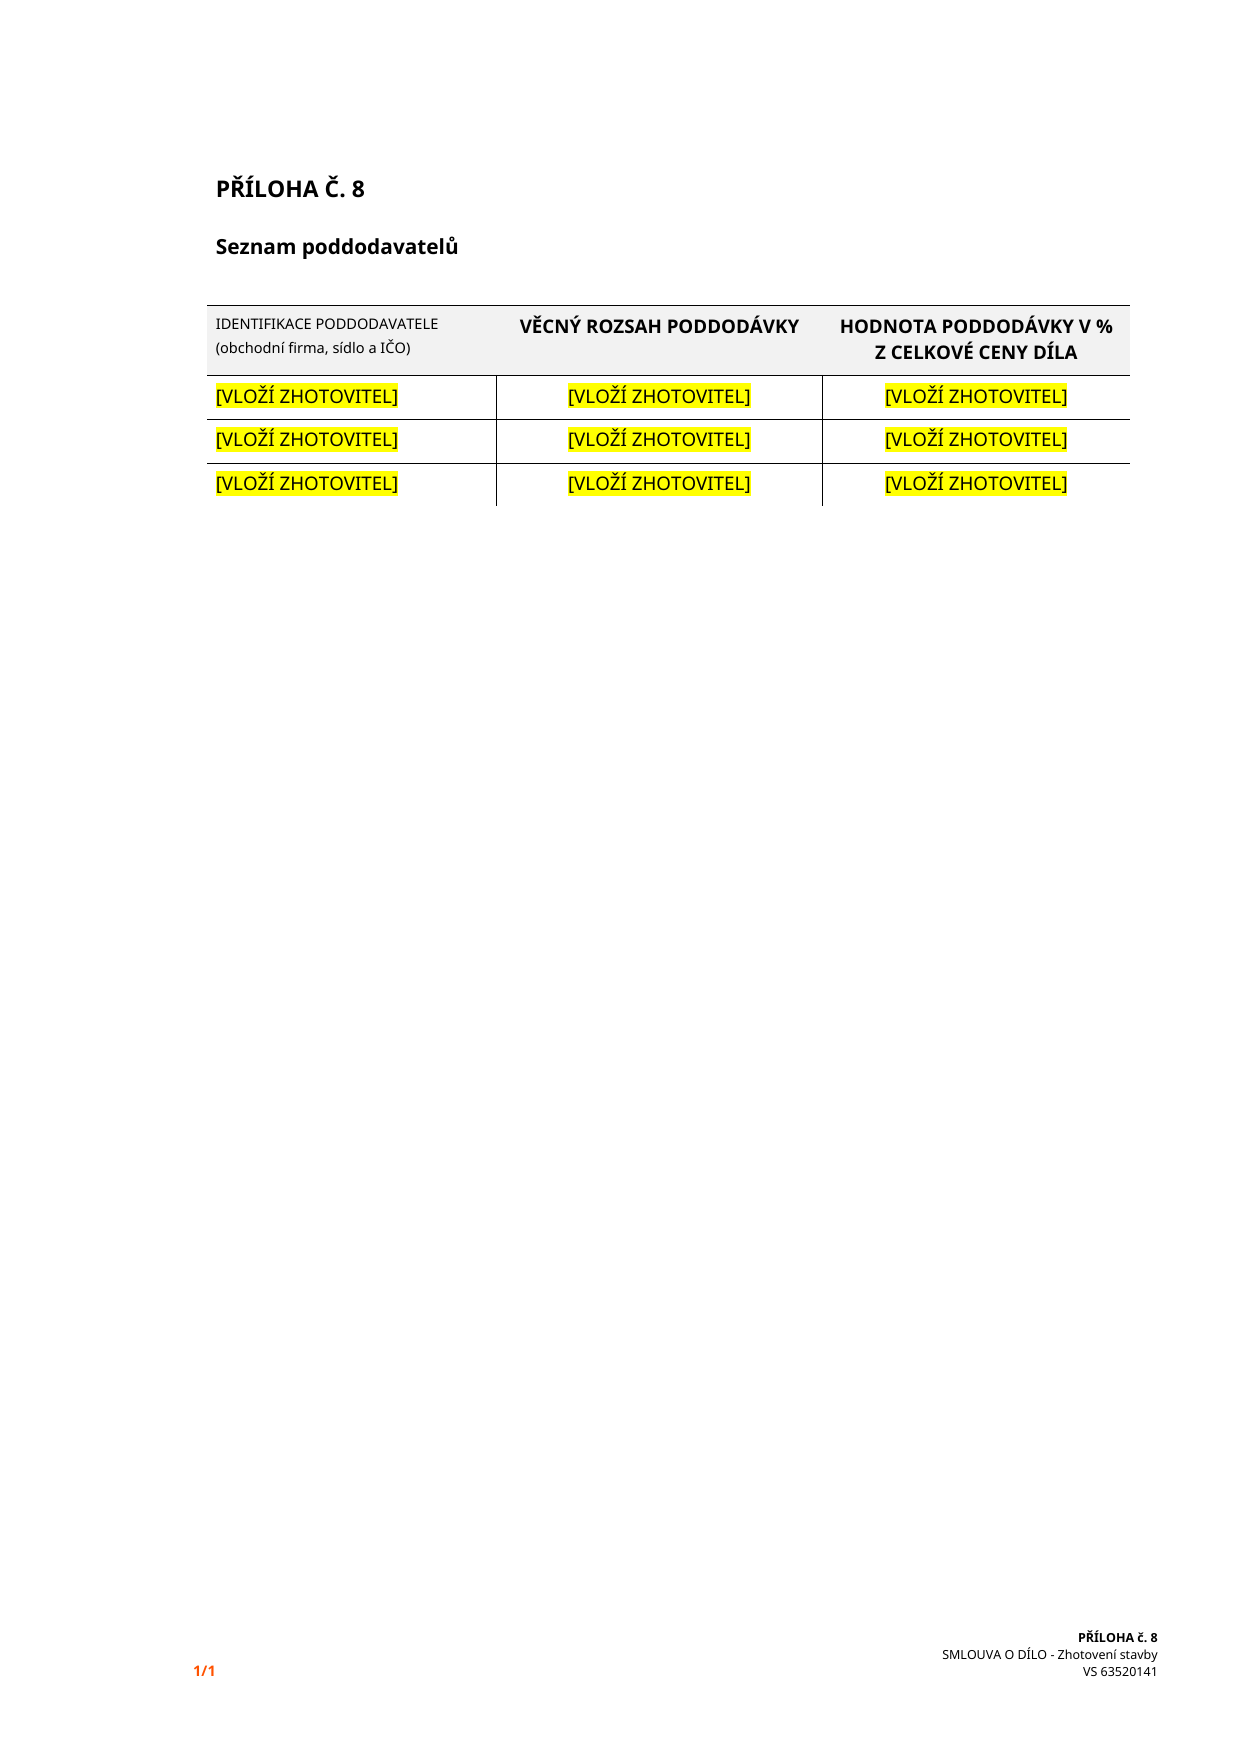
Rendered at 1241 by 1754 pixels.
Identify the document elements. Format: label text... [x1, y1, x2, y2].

table_header VĚCNÝ ROZSAH PODDODÁVKY [496, 306, 822, 375]
table_cell [VLOŽÍ ZHOTOVITEL] [823, 420, 1130, 462]
text Seznam poddodavatelů [216, 232, 1093, 260]
table_cell [VLOŽÍ ZHOTOVITEL] [207, 464, 496, 506]
table_cell [VLOŽÍ ZHOTOVITEL] [497, 420, 822, 462]
table_cell [VLOŽÍ ZHOTOVITEL] [497, 464, 822, 506]
table_cell [VLOŽÍ ZHOTOVITEL] [207, 376, 496, 418]
table_cell [VLOŽÍ ZHOTOVITEL] [823, 464, 1130, 506]
table_cell [VLOŽÍ ZHOTOVITEL] [497, 376, 822, 418]
table_header HODNOTA PODDODÁVKY V % Z CELKOVÉ CENY DÍLA [822, 306, 1130, 375]
text Příloha č. 8 [216, 172, 1093, 204]
table_cell [VLOŽÍ ZHOTOVITEL] [207, 420, 496, 462]
table_header IDENTIFIKACE PODDODAVATELE (obchodní firma, sídlo a IČO) [207, 306, 496, 375]
table_cell [VLOŽÍ ZHOTOVITEL] [823, 376, 1130, 418]
